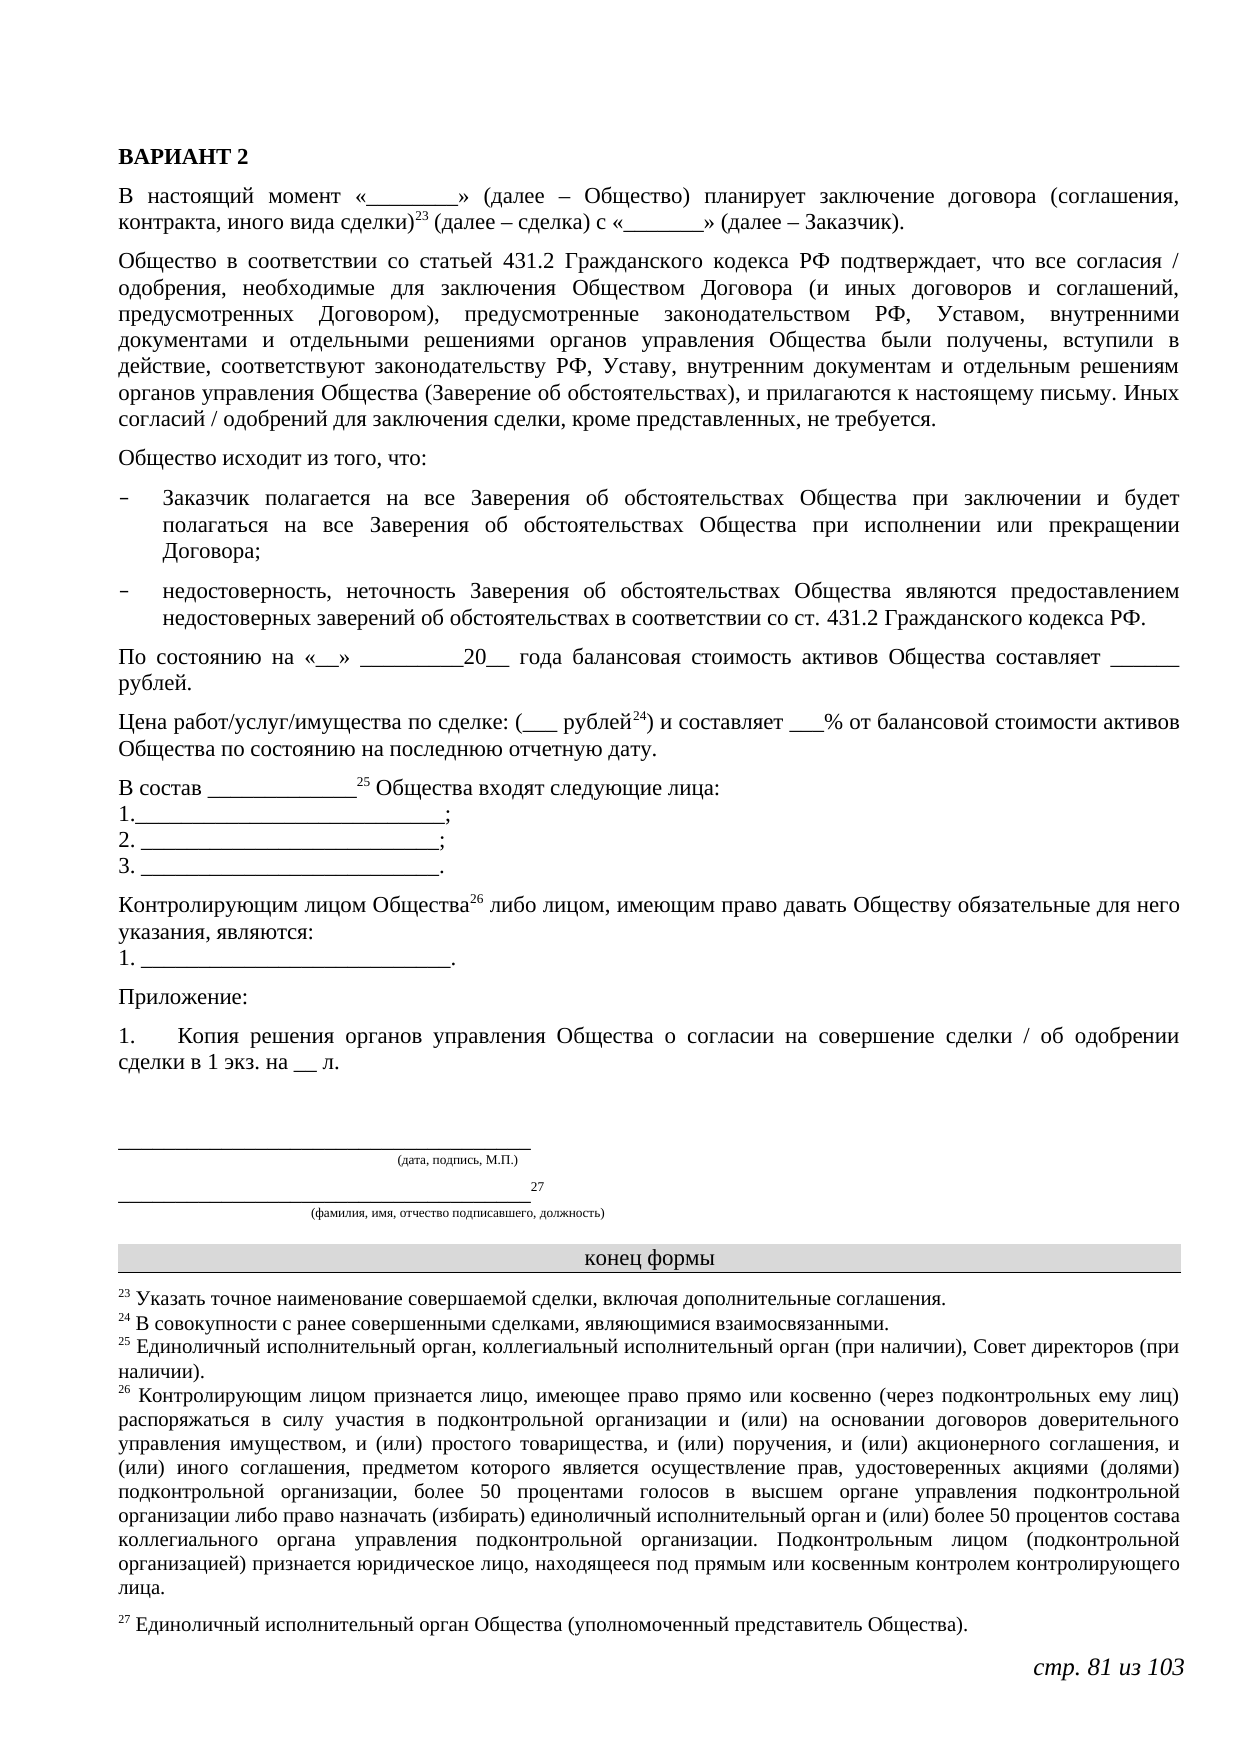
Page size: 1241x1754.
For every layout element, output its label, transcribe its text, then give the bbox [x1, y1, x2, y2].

text (дата, подпись, М.П.) [118, 1152, 797, 1179]
text ____________________________________ [118, 1126, 1181, 1152]
text По состоянию на «__» _________20__ года балансовая стоимость активов Общества составляет ______ рублей. [118, 643, 1181, 696]
text Общество исходит из того, что: [118, 444, 1181, 471]
text В состав _____________ Общества входят следующие лица: [118, 773, 1181, 800]
text 3. __________________________. [118, 853, 1181, 879]
list недостоверность, неточность Заверения об обстоятельствах Общества являются предоставлением недостоверных заверений об обстоятельствах в соответствии со ст. 431.2 Гражданского кодекса РФ. [118, 576, 1181, 631]
text 1.___________________________; [118, 800, 1181, 826]
text Общество в соответствии со статьей 431.2 Гражданского кодекса РФ подтверждает, что все согласия / одобрения, необходимые для заключения Обществом Договора (и иных договоров и соглашений, предусмотренных Договором), предусмотренные законодательством РФ, Уставом, внутренними документами и отдельными решениями органов управления Общества были получены, вступили в действие, соответствуют законодательству РФ, Уставу, внутренним документам и отдельным решениям органов управления Общества (Заверение об обстоятельствах), и прилагаются к настоящему письму. Иных согласий / одобрений для заключения сделки, кроме представленных, не требуется. [118, 247, 1181, 432]
list Заказчик полагается на все Заверения об обстоятельствах Общества при заключении и будет полагаться на все Заверения об обстоятельствах Общества при исполнении или прекращении Договора; [118, 483, 1181, 564]
text Цена работ/услуг/имущества по сделке: (___ рублей) и составляет ___% от балансовой стоимости активов Общества по состоянию на последнюю отчетную дату. [118, 708, 1181, 761]
text В настоящий момент «________» (далее – Общество) планирует заключение договора (соглашения, контракта, иного вида сделки) (далее – сделка) с «_______» (далее – Заказчик). [118, 182, 1181, 235]
text Приложение: [118, 983, 1181, 1009]
text конец формы [118, 1244, 1181, 1272]
text ВАРИАНТ 2 [118, 143, 1181, 169]
text (фамилия, имя, отчество подписавшего, должность) [118, 1205, 797, 1231]
text 1. Копия решения органов управления Общества о согласии на совершение сделки / об одобрении сделки в 1 экз. на __ л. [118, 1022, 1181, 1074]
text 2. __________________________; [118, 826, 1181, 853]
text Контролирующим лицом Общества либо лицом, имеющим право давать Обществу обязательные для него указания, являются: [118, 891, 1181, 944]
text 1. ___________________________. [118, 944, 1181, 971]
text ____________________________________ [118, 1179, 1181, 1205]
